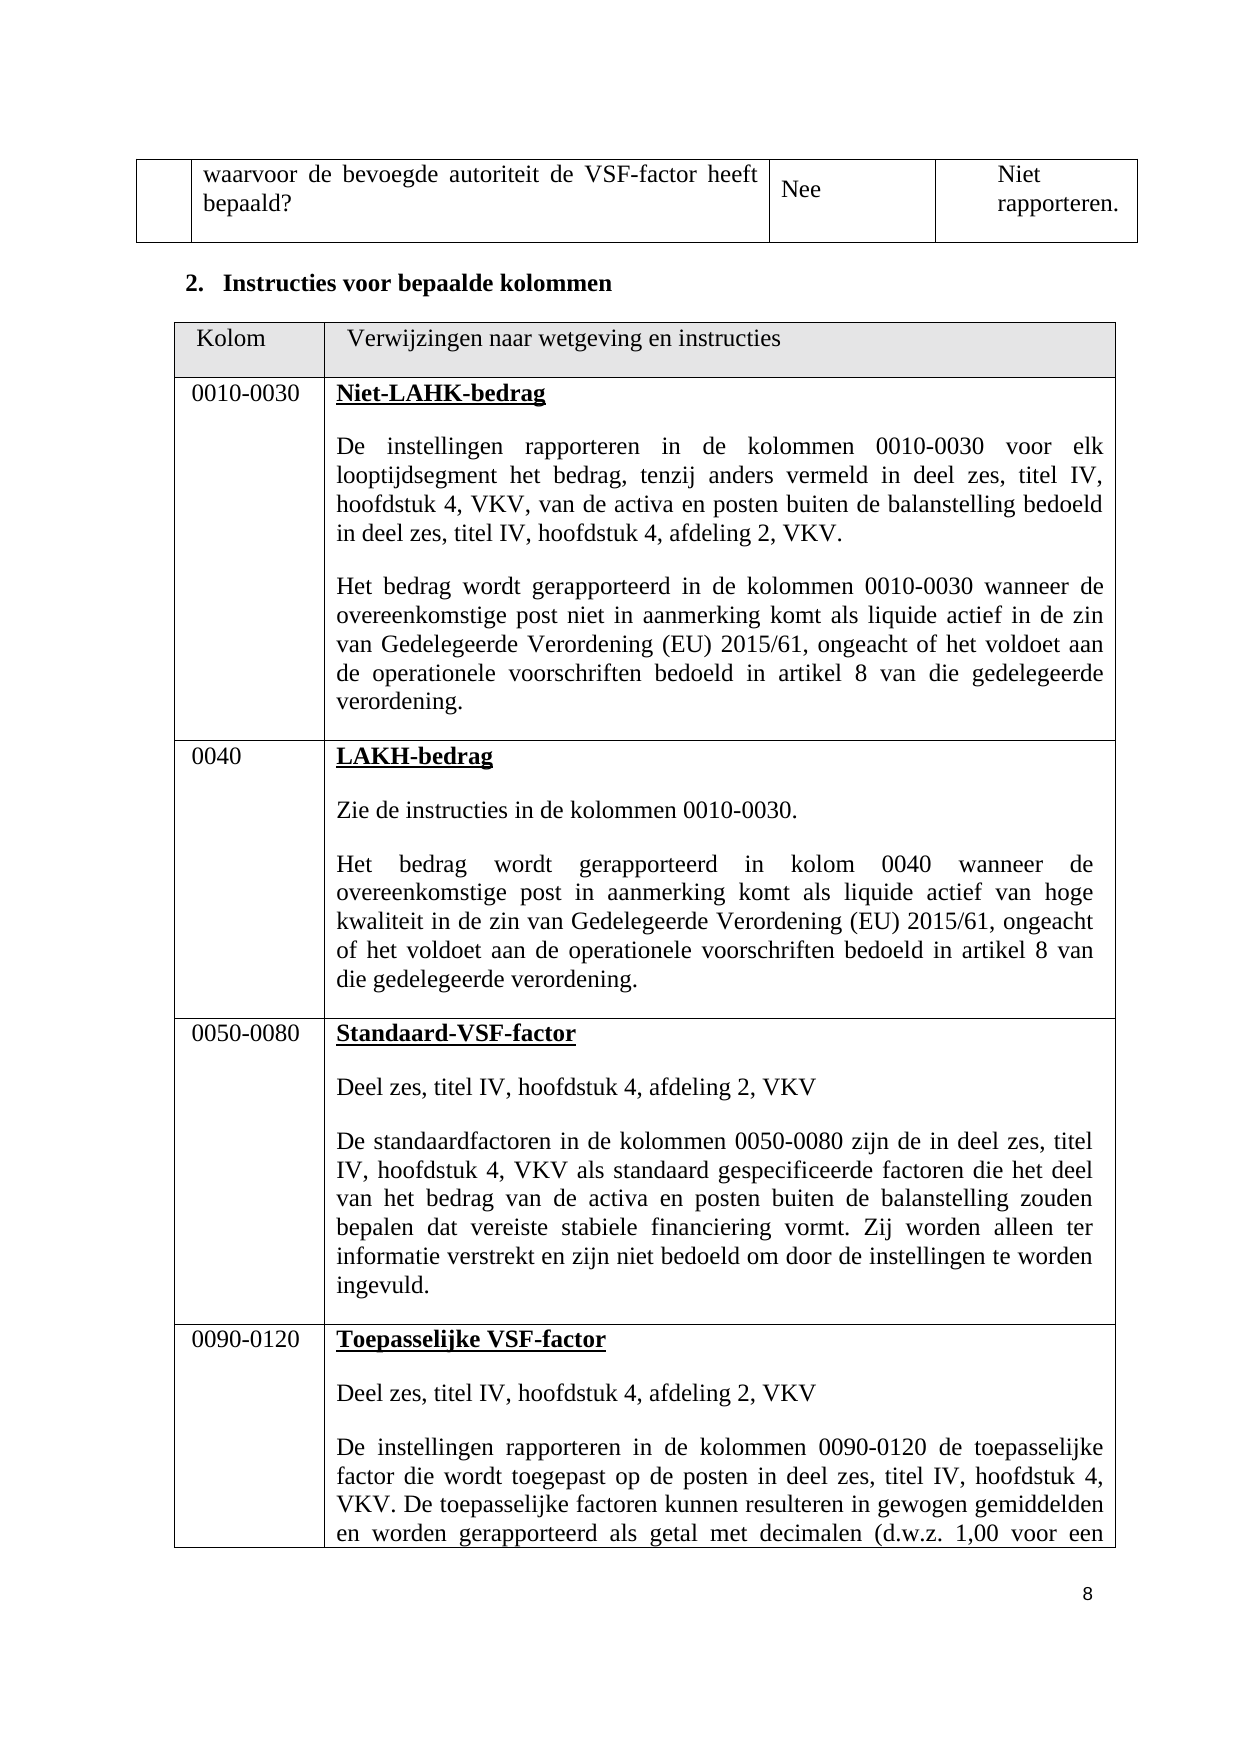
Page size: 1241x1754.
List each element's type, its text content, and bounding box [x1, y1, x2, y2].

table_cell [192, 160, 769, 242]
table_cell 0090-0120 [175, 1325, 324, 1547]
list Instructies voor bepaalde kolommen [185, 268, 1092, 297]
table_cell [325, 1325, 1115, 1547]
table_cell 0040 [175, 741, 324, 1017]
table_cell Niet rapporteren. [936, 160, 1137, 242]
table_cell 0050-0080 [175, 1019, 324, 1323]
table_cell 0010-0030 [175, 378, 324, 740]
table_header Kolom [175, 323, 324, 377]
table_cell LAKH-bedrag Zie de instructies in de kolommen 0010-0030. Het bedrag wordt gerapporteerd in kolom 0040 wanneer de overeenkomstige post in aanmerking komt als liquide actief van hoge kwaliteit in de zin van Gedelegeerde Verordening (EU) 2015/61, ongeacht of het voldoet aan de operationele voorschriften bedoeld in artikel 8 van die gedelegeerde verordening. [325, 741, 1115, 1017]
table_cell Standaard-VSF-factor Deel zes, titel IV, hoofdstuk 4, afdeling 2, VKV De standaardfactoren in de kolommen 0050-0080 zijn de in deel zes, titel IV, hoofdstuk 4, VKV als standaard gespecificeerde factoren die het deel van het bedrag van de activa en posten buiten de balanstelling zouden bepalen dat vereiste stabiele financiering vormt. Zij worden alleen ter informatie verstrekt en zijn niet bedoeld om door de instellingen te worden ingevuld. [325, 1019, 1115, 1323]
table_cell 28 [137, 160, 191, 242]
table_cell Niet-LAHK-bedrag De instellingen rapporteren in de kolommen 0010-0030 voor elk looptijdsegment het bedrag, tenzij anders vermeld in deel zes, titel IV, hoofdstuk 4, VKV, van de activa en posten buiten de balanstelling bedoeld in deel zes, titel IV, hoofdstuk 4, afdeling 2, VKV. Het bedrag wordt gerapporteerd in de kolommen 0010-0030 wanneer de overeenkomstige post niet in aanmerking komt als liquide actief in de zin van Gedelegeerde Verordening (EU) 2015/61, ongeacht of het voldoet aan de operationele voorschriften bedoeld in artikel 8 van die gedelegeerde verordening. [325, 378, 1115, 740]
table_cell Nee [770, 160, 935, 242]
table_header Verwijzingen naar wetgeving en instructies [325, 323, 1115, 377]
